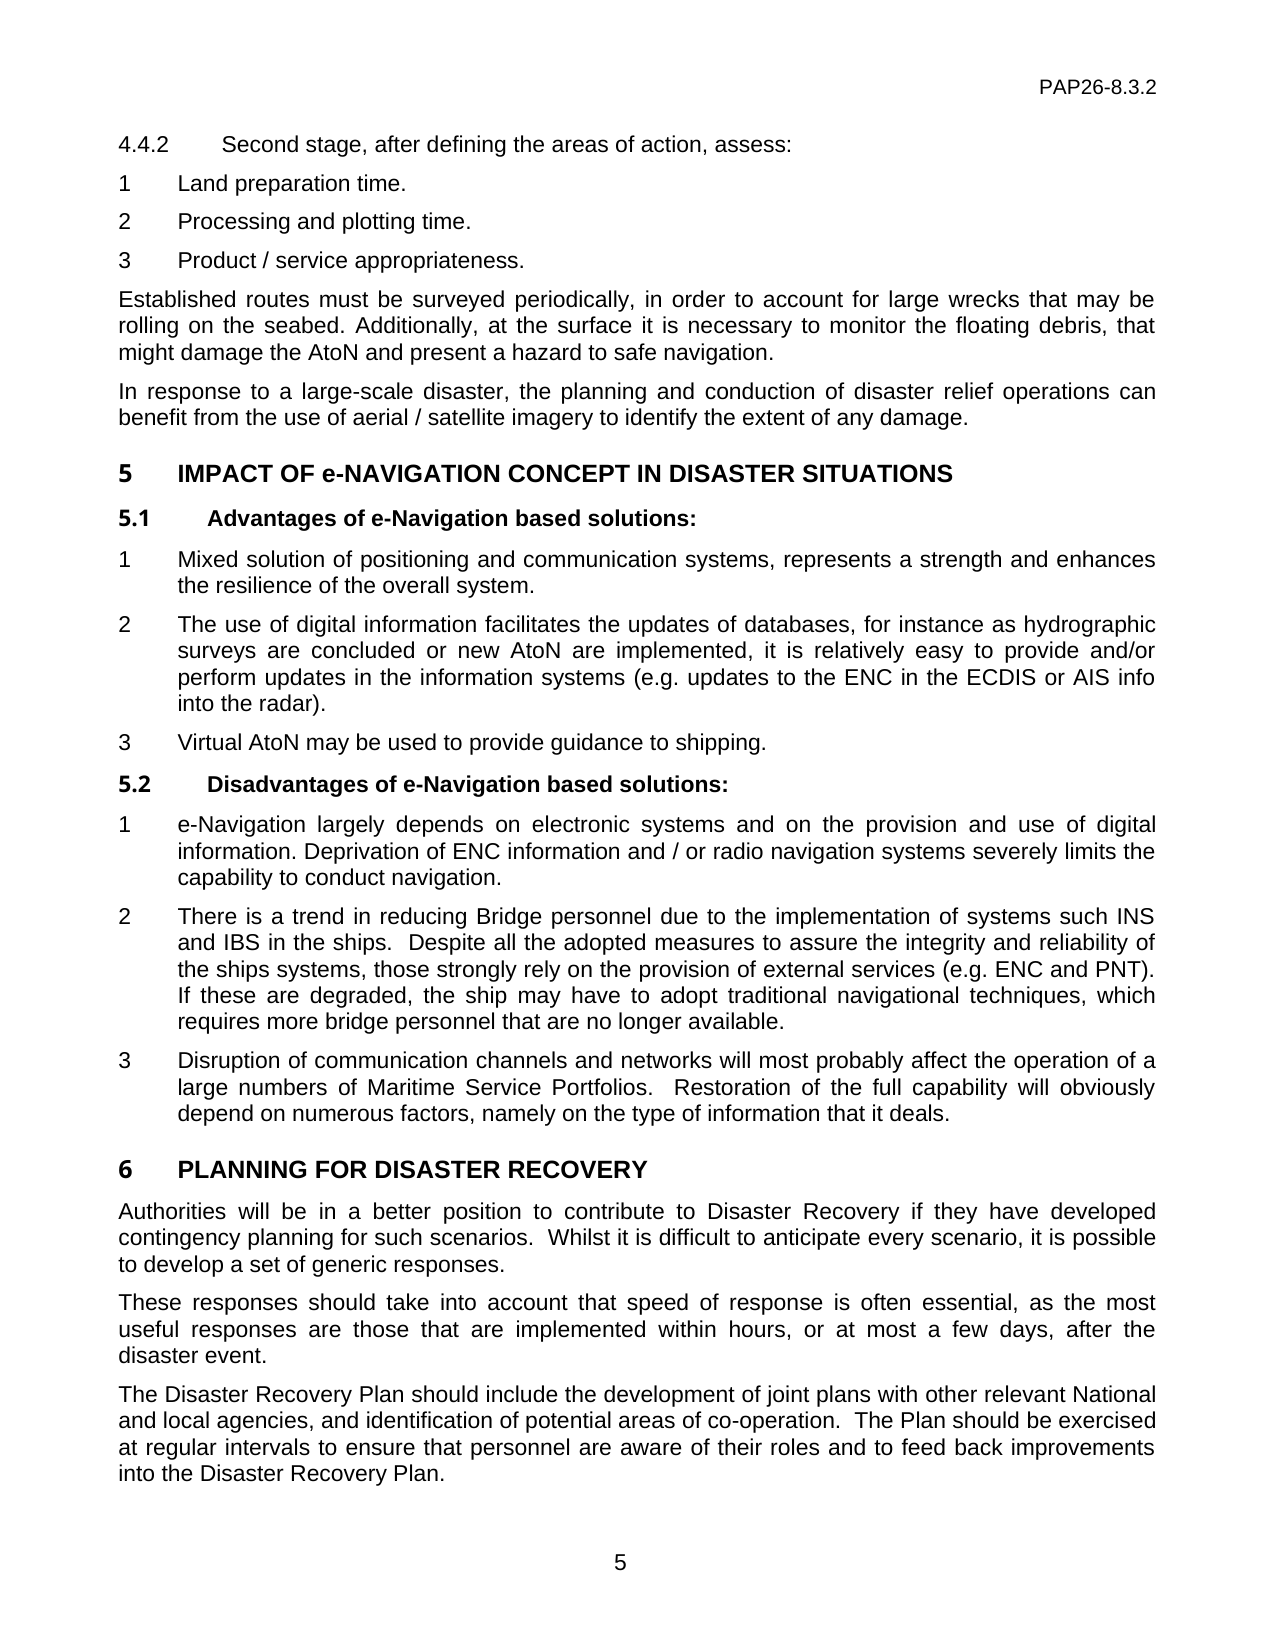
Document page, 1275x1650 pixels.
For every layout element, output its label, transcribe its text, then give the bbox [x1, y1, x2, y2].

list Processing and plotting time. [118, 208, 1157, 235]
text The Disaster Recovery Plan should include the development of joint plans with other relevant National and local agencies, and identification of potential areas of co-operation. The Plan should be exercised at regular intervals to ensure that personnel are aware of their roles and to feed back improvements into the Disaster Recovery Plan. [118, 1381, 1157, 1486]
text These responses should take into account that speed of response is often essential, as the most useful responses are those that are implemented within hours, or at most a few days, after the disaster event. [118, 1289, 1157, 1368]
text Planning for Disaster Recovery [118, 1151, 1157, 1185]
list Product / service appropriateness. [118, 247, 1157, 273]
text Disadvantages of e-Navigation based solutions: [118, 768, 1157, 799]
text Impact of e-Navigation concept in disaster situations [118, 455, 1157, 489]
text Advantages of e-Navigation based solutions: [118, 502, 1157, 533]
text Established routes must be surveyed periodically, in order to account for large wrecks that may be rolling on the seabed. Additionally, at the surface it is necessary to monitor the floating debris, that might damage the AtoN and present a hazard to safe navigation. [118, 286, 1157, 365]
list Disruption of communication channels and networks will most probably affect the operation of a large numbers of Maritime Service Portfolios. Restoration of the full capability will obviously depend on numerous factors, namely on the type of information that it deals. [118, 1047, 1157, 1126]
text Authorities will be in a better position to contribute to Disaster Recovery if they have developed contingency planning for such scenarios. Whilst it is difficult to anticipate every scenario, it is possible to develop a set of generic responses. [118, 1198, 1157, 1277]
list Land preparation time. [118, 169, 1157, 196]
text In response to a large-scale disaster, the planning and conduction of disaster relief operations can benefit from the use of aerial / satellite imagery to identify the extent of any damage. [118, 378, 1157, 430]
list Virtual AtoN may be used to provide guidance to shipping. [118, 729, 1157, 755]
list The use of digital information facilitates the updates of databases, for instance as hydrographic surveys are concluded or new AtoN are implemented, it is relatively easy to provide and/or perform updates in the information systems (e.g. updates to the ENC in the ECDIS or AIS info into the radar). [118, 611, 1157, 716]
text Second stage, after defining the areas of action, assess: [118, 131, 1157, 157]
list e-Navigation largely depends on electronic systems and on the provision and use of digital information. Deprivation of ENC information and / or radio navigation systems severely limits the capability to conduct navigation. [118, 811, 1157, 890]
list Mixed solution of positioning and communication systems, represents a strength and enhances the resilience of the overall system. [118, 546, 1157, 598]
list There is a trend in reducing Bridge personnel due to the implementation of systems such INS and IBS in the ships. Despite all the adopted measures to assure the integrity and reliability of the ships systems, those strongly rely on the provision of external services (e.g. ENC and PNT). If these are degraded, the ship may have to adopt traditional navigational techniques, which requires more bridge personnel that are no longer available. [118, 903, 1157, 1035]
